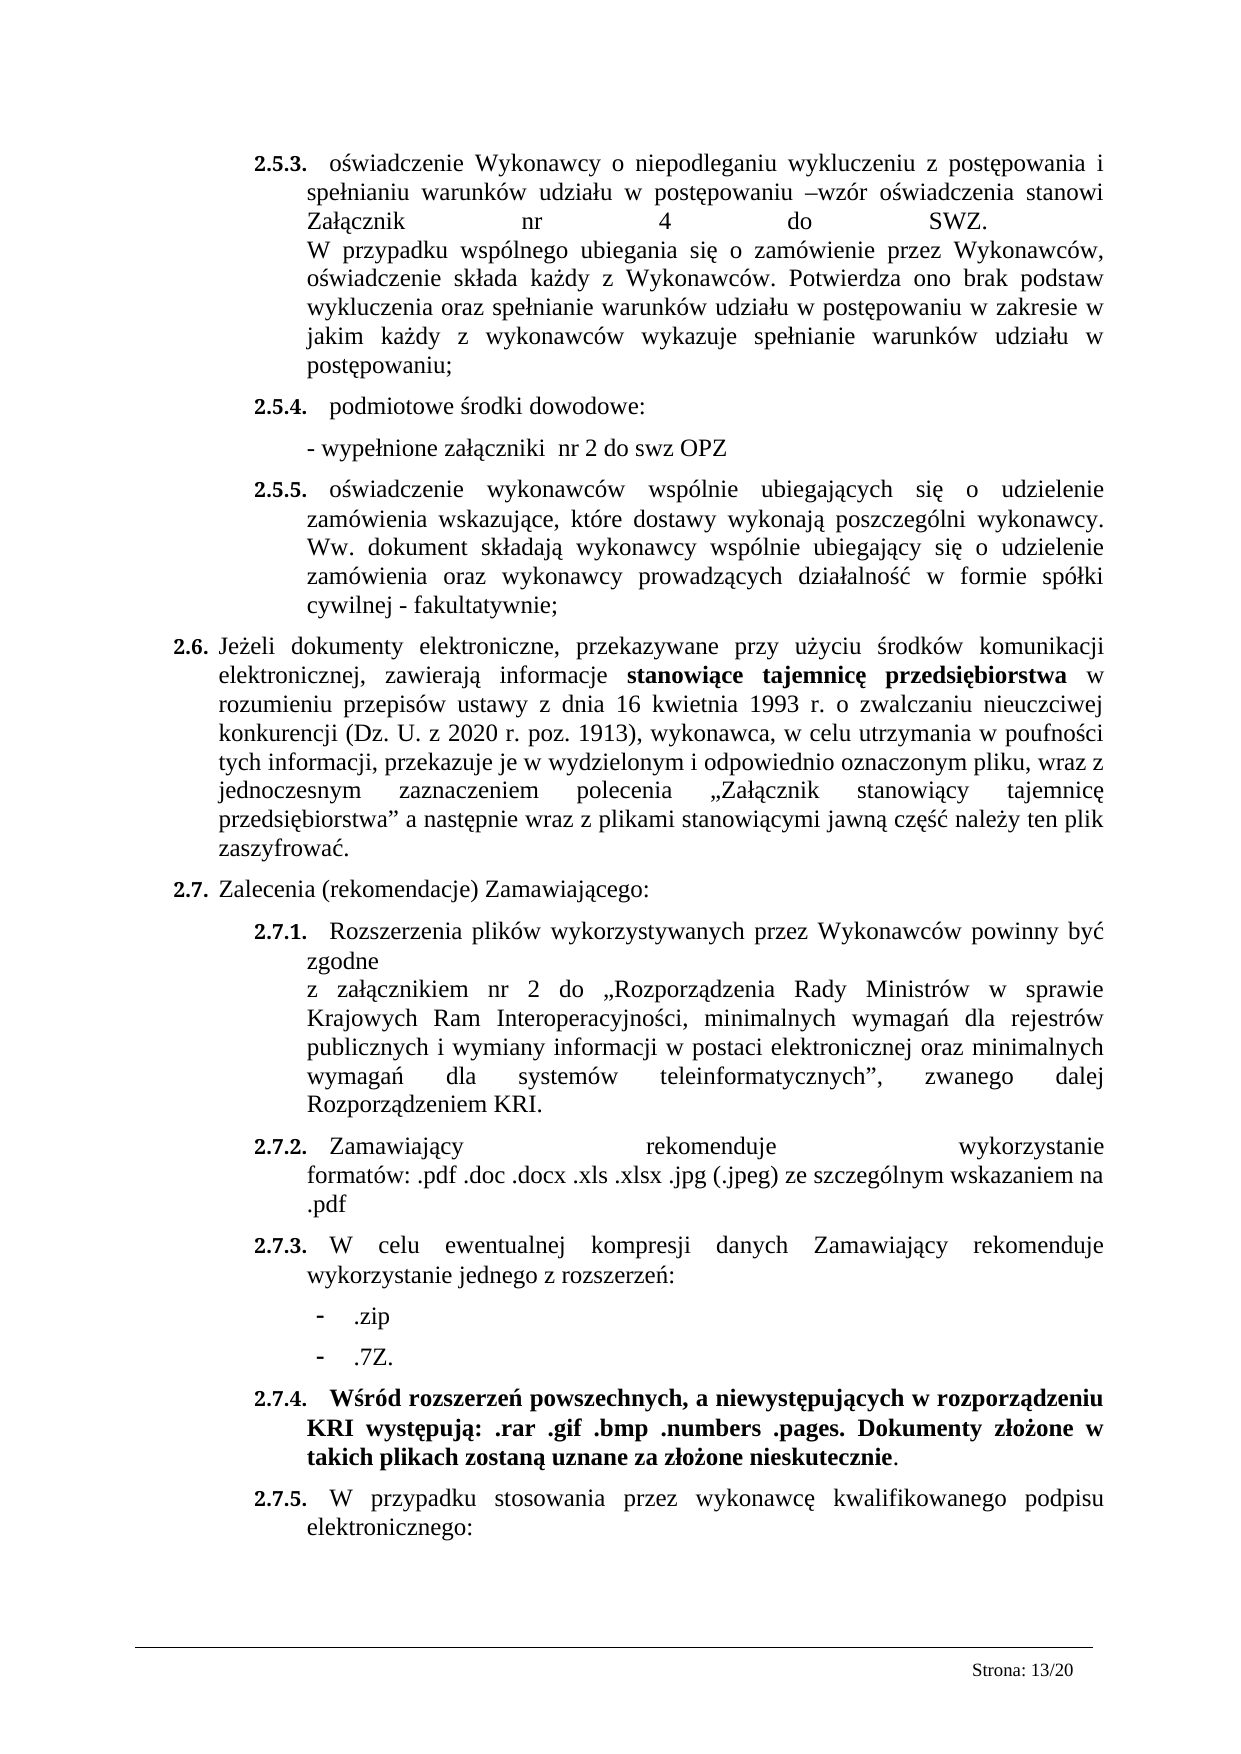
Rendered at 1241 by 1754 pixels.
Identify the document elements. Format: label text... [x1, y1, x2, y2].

list W przypadku stosowania przez wykonawcę kwalifikowanego podpisu elektronicznego: [254, 1483, 1104, 1541]
list Wśród rozszerzeń powszechnych, a niewystępujących w rozporządzeniu KRI występują: .rar .gif .bmp .numbers .pages. Dokumenty złożone w takich plikach zostaną uznane za złożone nieskutecznie. [254, 1383, 1104, 1471]
list .7Z. [316, 1342, 1104, 1371]
list Zalecenia (rekomendacje) Zamawiającego: [173, 874, 1104, 904]
list .zip [316, 1301, 1104, 1330]
list oświadczenie wykonawców wspólnie ubiegających się o udzielenie zamówienia wskazujące, które dostawy wykonają poszczególni wykonawcy. Ww. dokument składają wykonawcy wspólnie ubiegający się o udzielenie zamówienia oraz wykonawcy prowadzących działalność w formie spółki cywilnej - fakultatywnie; [254, 474, 1104, 619]
text - wypełnione załączniki nr 2 do swz OPZ [307, 433, 1104, 462]
list oświadczenie Wykonawcy o niepodleganiu wykluczeniu z postępowania i spełnianiu warunków udziału w postępowaniu –wzór oświadczenia stanowi Załącznik nr 4 do SWZ. W przypadku wspólnego ubiegania się o zamówienie przez Wykonawców, oświadczenie składa każdy z Wykonawców. Potwierdza ono brak podstaw wykluczenia oraz spełnianie warunków udziału w postępowaniu w zakresie w jakim każdy z wykonawców wykazuje spełnianie warunków udziału w postępowaniu; [254, 148, 1104, 378]
list W celu ewentualnej kompresji danych Zamawiający rekomenduje wykorzystanie jednego z rozszerzeń: [254, 1230, 1104, 1288]
list podmiotowe środki dowodowe: [254, 391, 1104, 420]
list Zamawiający rekomenduje wykorzystanie formatów: .pdf .doc .docx .xls .xlsx .jpg (.jpeg) ze szczególnym wskazaniem na .pdf [254, 1131, 1104, 1218]
list Jeżeli dokumenty elektroniczne, przekazywane przy użyciu środków komunikacji elektronicznej, zawierają informacje stanowiące tajemnicę przedsiębiorstwa w rozumieniu przepisów ustawy z dnia 16 kwietnia 1993 r. o zwalczaniu nieuczciwej konkurencji (Dz. U. z 2020 r. poz. 1913), wykonawca, w celu utrzymania w poufności tych informacji, przekazuje je w wydzielonym i odpowiednio oznaczonym pliku, wraz z jednoczesnym zaznaczeniem polecenia „Załącznik stanowiący tajemnicę przedsiębiorstwa” a następnie wraz z plikami stanowiącymi jawną część należy ten plik zaszyfrować. [173, 631, 1104, 862]
list Rozszerzenia plików wykorzystywanych przez Wykonawców powinny być zgodne z załącznikiem nr 2 do „Rozporządzenia Rady Ministrów w sprawie Krajowych Ram Interoperacyjności, minimalnych wymagań dla rejestrów publicznych i wymiany informacji w postaci elektronicznej oraz minimalnych wymagań dla systemów teleinformatycznych”, zwanego dalej Rozporządzeniem KRI. [254, 916, 1104, 1118]
